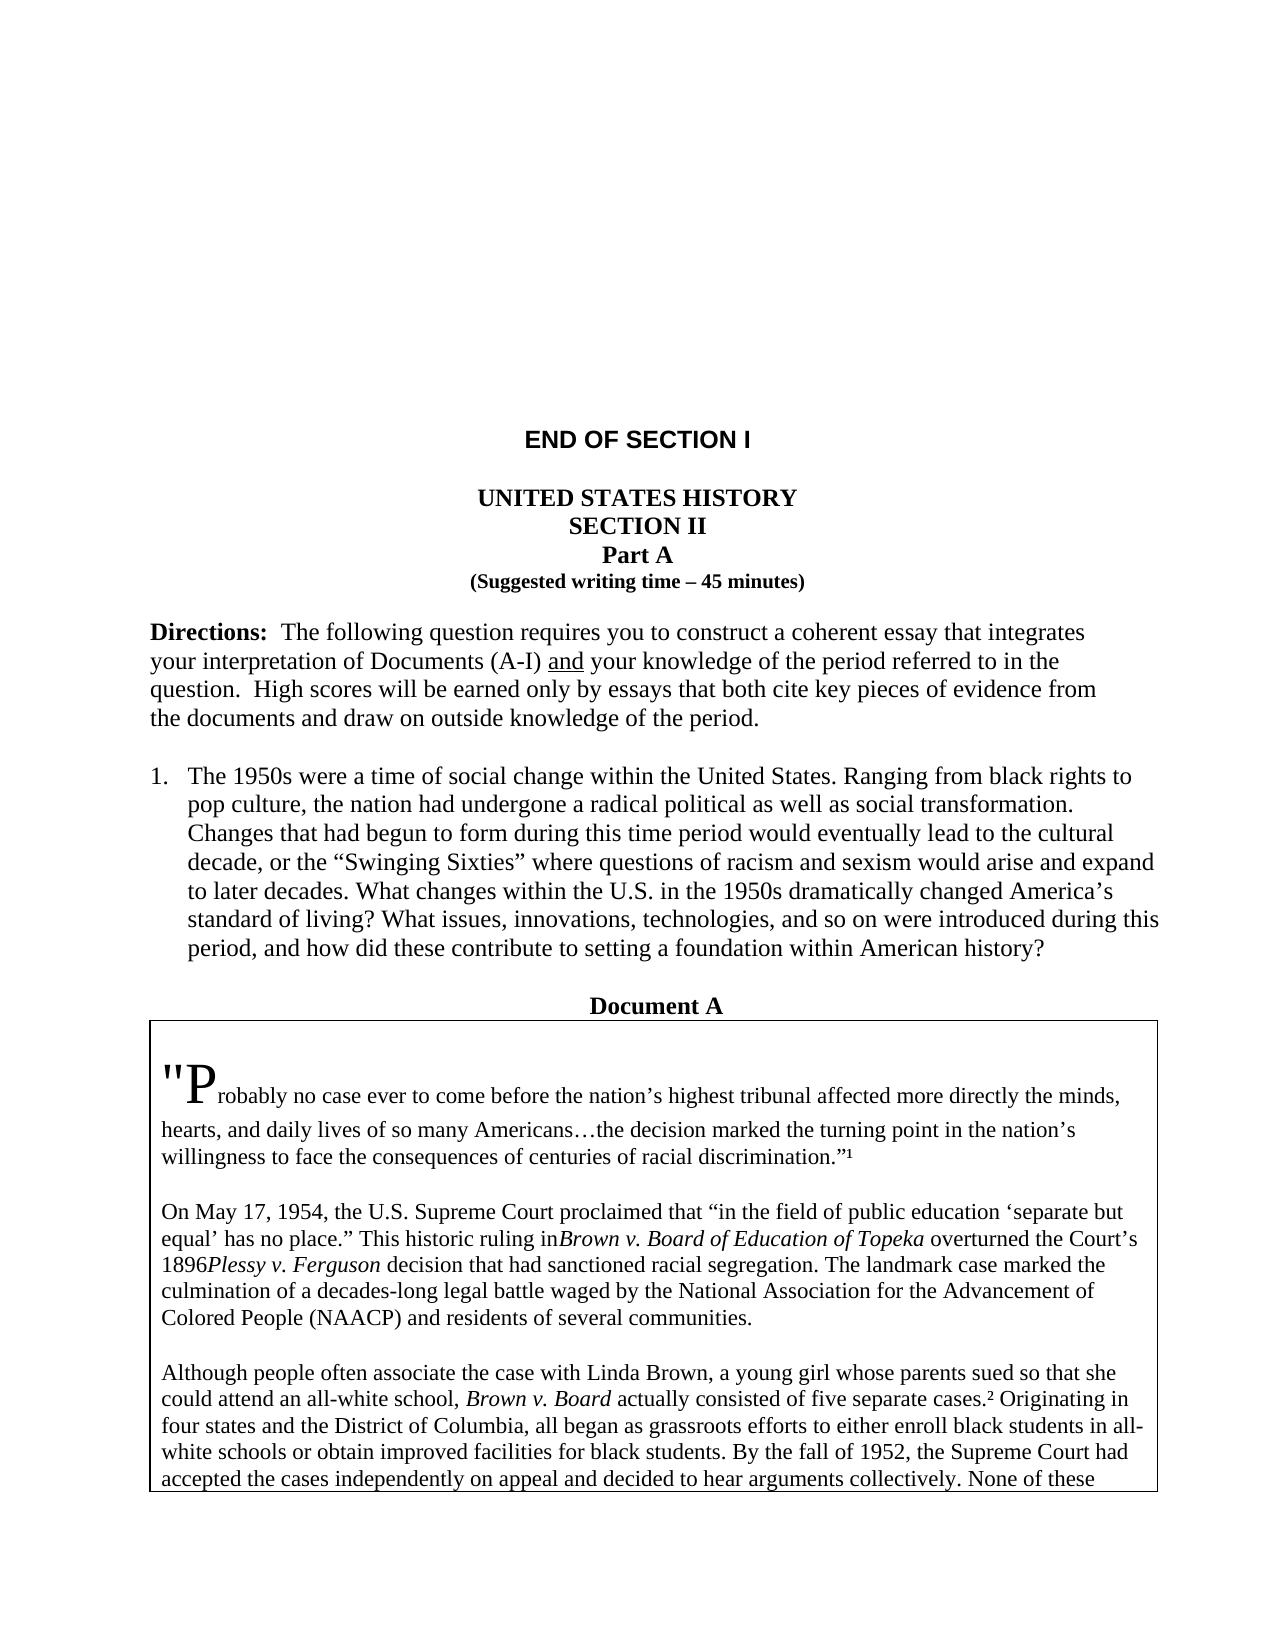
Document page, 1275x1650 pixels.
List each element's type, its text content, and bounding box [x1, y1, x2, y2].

table_header [151, 1021, 161, 1491]
text Document A [150, 991, 1162, 1019]
subtitle END OF SECTION I [150, 425, 1125, 454]
text UNITED STATES HISTORY SECTION II [150, 483, 1125, 540]
table_header [1146, 1021, 1157, 1491]
text (Suggested writing time – 45 minutes) [150, 569, 1125, 593]
list The 1950s were a time of social change within the United States. Ranging from black rights to pop culture, the nation had undergone a radical political as well as social transformation. Changes that had begun to form during this time period would eventually lead to the cultural decade, or the “Swinging Sixties” where questions of racism and sexism would arise and expand to later decades. What changes within the U.S. in the 1950s dramatically changed America’s standard of living? What issues, innovations, technologies, and so on were introduced during this period, and how did these contribute to setting a foundation within American history? [150, 761, 1162, 962]
text Directions: The following question requires you to construct a coherent essay that integrates your interpretation of Documents (A-I) and your knowledge of the period referred to in the question. High scores will be earned only by essays that both cite key pieces of evidence from the documents and draw on outside knowledge of the period. [150, 617, 1125, 732]
text Part A [150, 540, 1125, 569]
